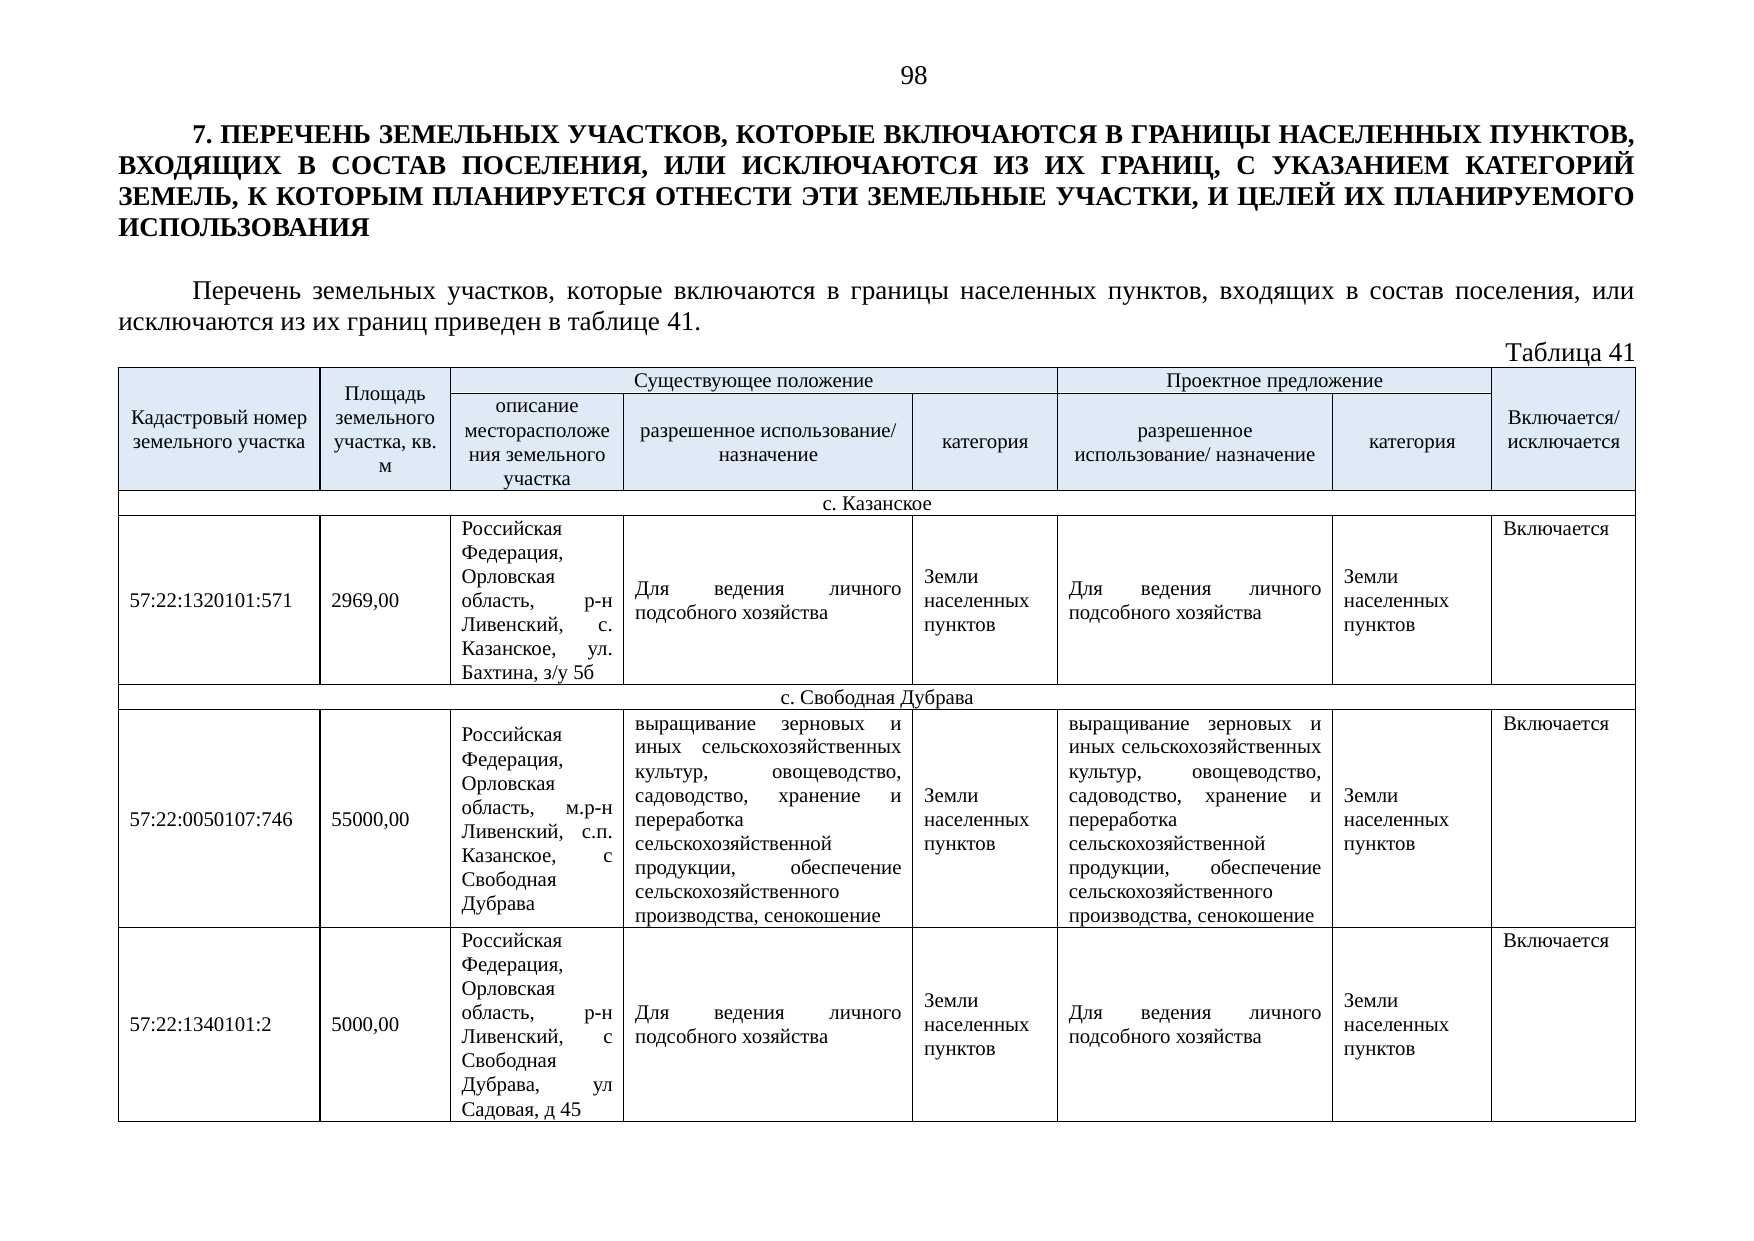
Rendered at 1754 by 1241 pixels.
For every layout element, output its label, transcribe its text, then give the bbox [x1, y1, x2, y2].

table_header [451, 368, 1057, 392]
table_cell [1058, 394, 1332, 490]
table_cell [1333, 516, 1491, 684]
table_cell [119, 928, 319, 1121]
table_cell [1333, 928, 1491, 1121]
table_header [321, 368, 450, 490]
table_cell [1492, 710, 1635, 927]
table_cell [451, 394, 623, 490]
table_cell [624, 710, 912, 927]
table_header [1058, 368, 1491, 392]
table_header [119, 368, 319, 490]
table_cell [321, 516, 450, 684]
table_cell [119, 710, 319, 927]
text Перечень земельных участков, которые включаются в границы населенных пунктов, входящих в состав поселения, или исключаются из их границ приведен в таблице 41. [118, 274, 1636, 336]
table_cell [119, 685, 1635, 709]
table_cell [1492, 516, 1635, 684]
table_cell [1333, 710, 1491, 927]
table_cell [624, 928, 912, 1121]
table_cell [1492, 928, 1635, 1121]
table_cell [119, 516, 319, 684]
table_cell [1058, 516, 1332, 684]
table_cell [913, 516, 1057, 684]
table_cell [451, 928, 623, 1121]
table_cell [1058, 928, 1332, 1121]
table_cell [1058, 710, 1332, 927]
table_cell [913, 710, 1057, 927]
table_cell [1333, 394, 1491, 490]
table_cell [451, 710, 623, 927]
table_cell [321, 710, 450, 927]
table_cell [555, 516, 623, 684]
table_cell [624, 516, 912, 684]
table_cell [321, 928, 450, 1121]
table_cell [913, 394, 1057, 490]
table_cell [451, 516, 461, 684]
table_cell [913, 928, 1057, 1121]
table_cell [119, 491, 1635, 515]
text Таблица 41 [118, 336, 1636, 367]
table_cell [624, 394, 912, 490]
subtitle 7. ПЕРЕЧЕНЬ ЗЕМЕЛЬНЫХ УЧАСТКОВ, КОТОРЫЕ ВКЛЮЧАЮТСЯ В ГРАНИЦЫ НАСЕЛЕННЫХ ПУНКТОВ, ВХОДЯЩИХ В СОСТАВ ПОСЕЛЕНИЯ, ИЛИ ИСКЛЮЧАЮТСЯ ИЗ ИХ ГРАНИЦ, С УКАЗАНИЕМ КАТЕГОРИЙ ЗЕМЕЛЬ, К КОТОРЫМ ПЛАНИРУЕТСЯ ОТНЕСТИ ЭТИ ЗЕМЕЛЬНЫЕ УЧАСТКИ, И ЦЕЛЕЙ ИХ ПЛАНИРУЕМОГО ИСПОЛЬЗОВАНИЯ [118, 118, 1636, 243]
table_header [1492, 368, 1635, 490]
